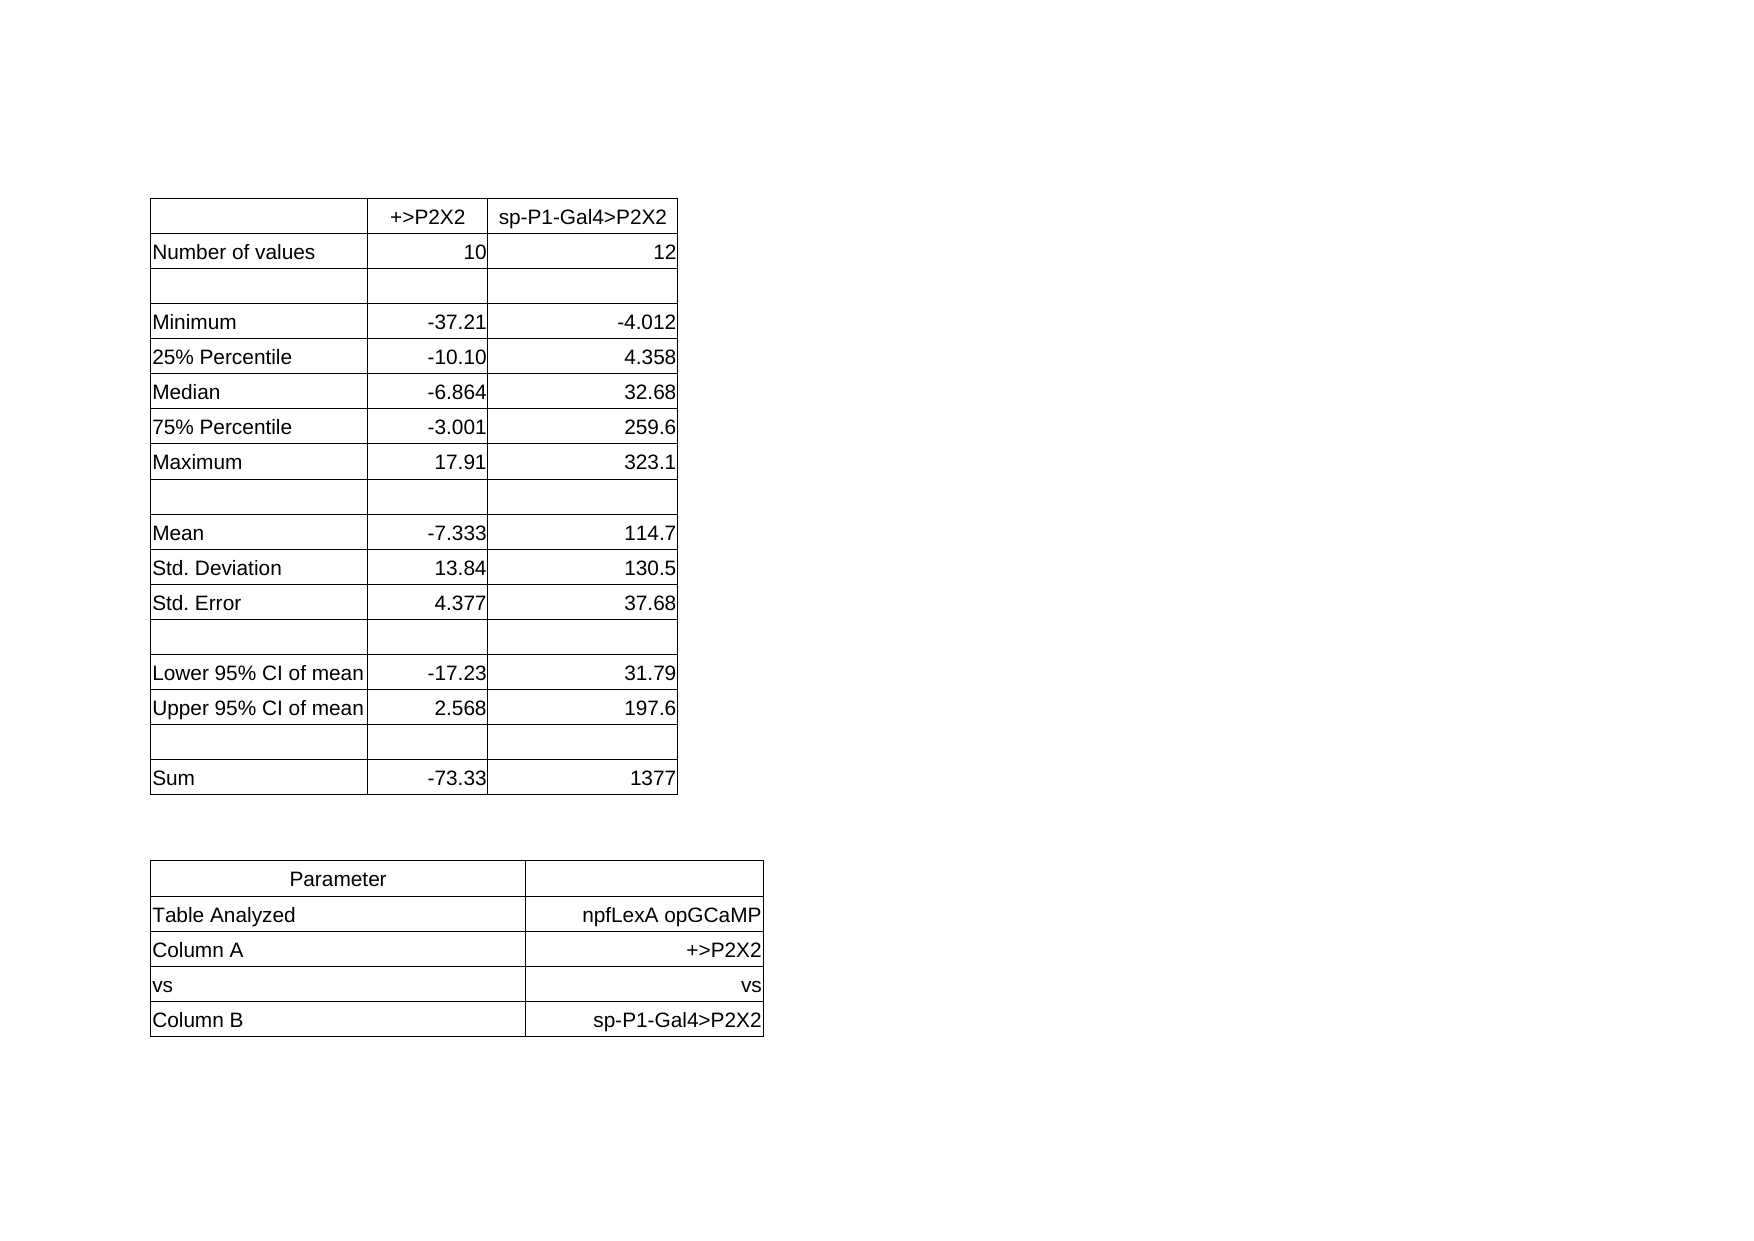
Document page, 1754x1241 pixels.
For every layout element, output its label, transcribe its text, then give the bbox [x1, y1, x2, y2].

table_cell [151, 725, 367, 759]
table_cell -6.864 [368, 374, 487, 408]
table_cell 31.79 [488, 655, 677, 689]
table_header Parameter [151, 861, 525, 896]
table_cell [368, 725, 487, 759]
table_cell -17.23 [368, 655, 487, 689]
table_cell Maximum [151, 444, 367, 478]
table_cell [151, 620, 367, 654]
table_cell Column B [151, 1002, 525, 1036]
table_cell [488, 269, 677, 303]
table_cell Mean [151, 515, 367, 549]
table_cell Upper 95% CI of mean [151, 690, 367, 724]
table_cell 114.7 [488, 515, 677, 549]
table_cell 75% Percentile [151, 409, 367, 443]
table_cell 12 [488, 234, 677, 268]
table_cell 13.84 [368, 550, 487, 584]
table_cell -4.012 [488, 304, 677, 338]
table_cell 323.1 [488, 444, 677, 478]
table_header [151, 199, 367, 233]
table_cell sp-P1-Gal4>P2X2 [526, 1002, 763, 1036]
table_cell -7.333 [368, 515, 487, 549]
table_cell 25% Percentile [151, 339, 367, 373]
table_cell Number of values [151, 234, 367, 268]
table_cell Column A [151, 932, 525, 966]
table_header +>P2X2 [368, 199, 487, 233]
table_cell 37.68 [488, 585, 677, 619]
table_header [526, 861, 763, 896]
table_cell Std. Deviation [151, 550, 367, 584]
table_cell +>P2X2 [526, 932, 763, 966]
table_cell [151, 480, 367, 513]
table_cell [151, 269, 367, 303]
table_cell -10.10 [368, 339, 487, 373]
table_cell Minimum [151, 304, 367, 338]
table_cell Table Analyzed [151, 897, 525, 931]
table_cell -73.33 [368, 760, 487, 794]
table_cell [488, 480, 677, 513]
table_cell 130.5 [488, 550, 677, 584]
table_cell Sum [151, 760, 367, 794]
table_cell 259.6 [488, 409, 677, 443]
table_cell vs [151, 967, 525, 1001]
table_cell 32.68 [488, 374, 677, 408]
table_cell [368, 480, 487, 513]
table_cell 17.91 [368, 444, 487, 478]
table_cell 1377 [488, 760, 677, 794]
table_header sp-P1-Gal4>P2X2 [488, 199, 677, 233]
table_cell npfLexA opGCaMP [526, 897, 763, 931]
table_cell 4.377 [368, 585, 487, 619]
table_cell [488, 725, 677, 759]
table_cell 4.358 [488, 339, 677, 373]
table_cell 10 [368, 234, 487, 268]
table_cell [368, 620, 487, 654]
table_cell Median [151, 374, 367, 408]
table_cell Std. Error [151, 585, 367, 619]
table_cell vs [526, 967, 763, 1001]
table_cell -37.21 [368, 304, 487, 338]
table_cell 2.568 [368, 690, 487, 724]
table_cell [488, 620, 677, 654]
table_cell [368, 269, 487, 303]
table_cell 197.6 [488, 690, 677, 724]
table_cell Lower 95% CI of mean [151, 655, 367, 689]
table_cell -3.001 [368, 409, 487, 443]
